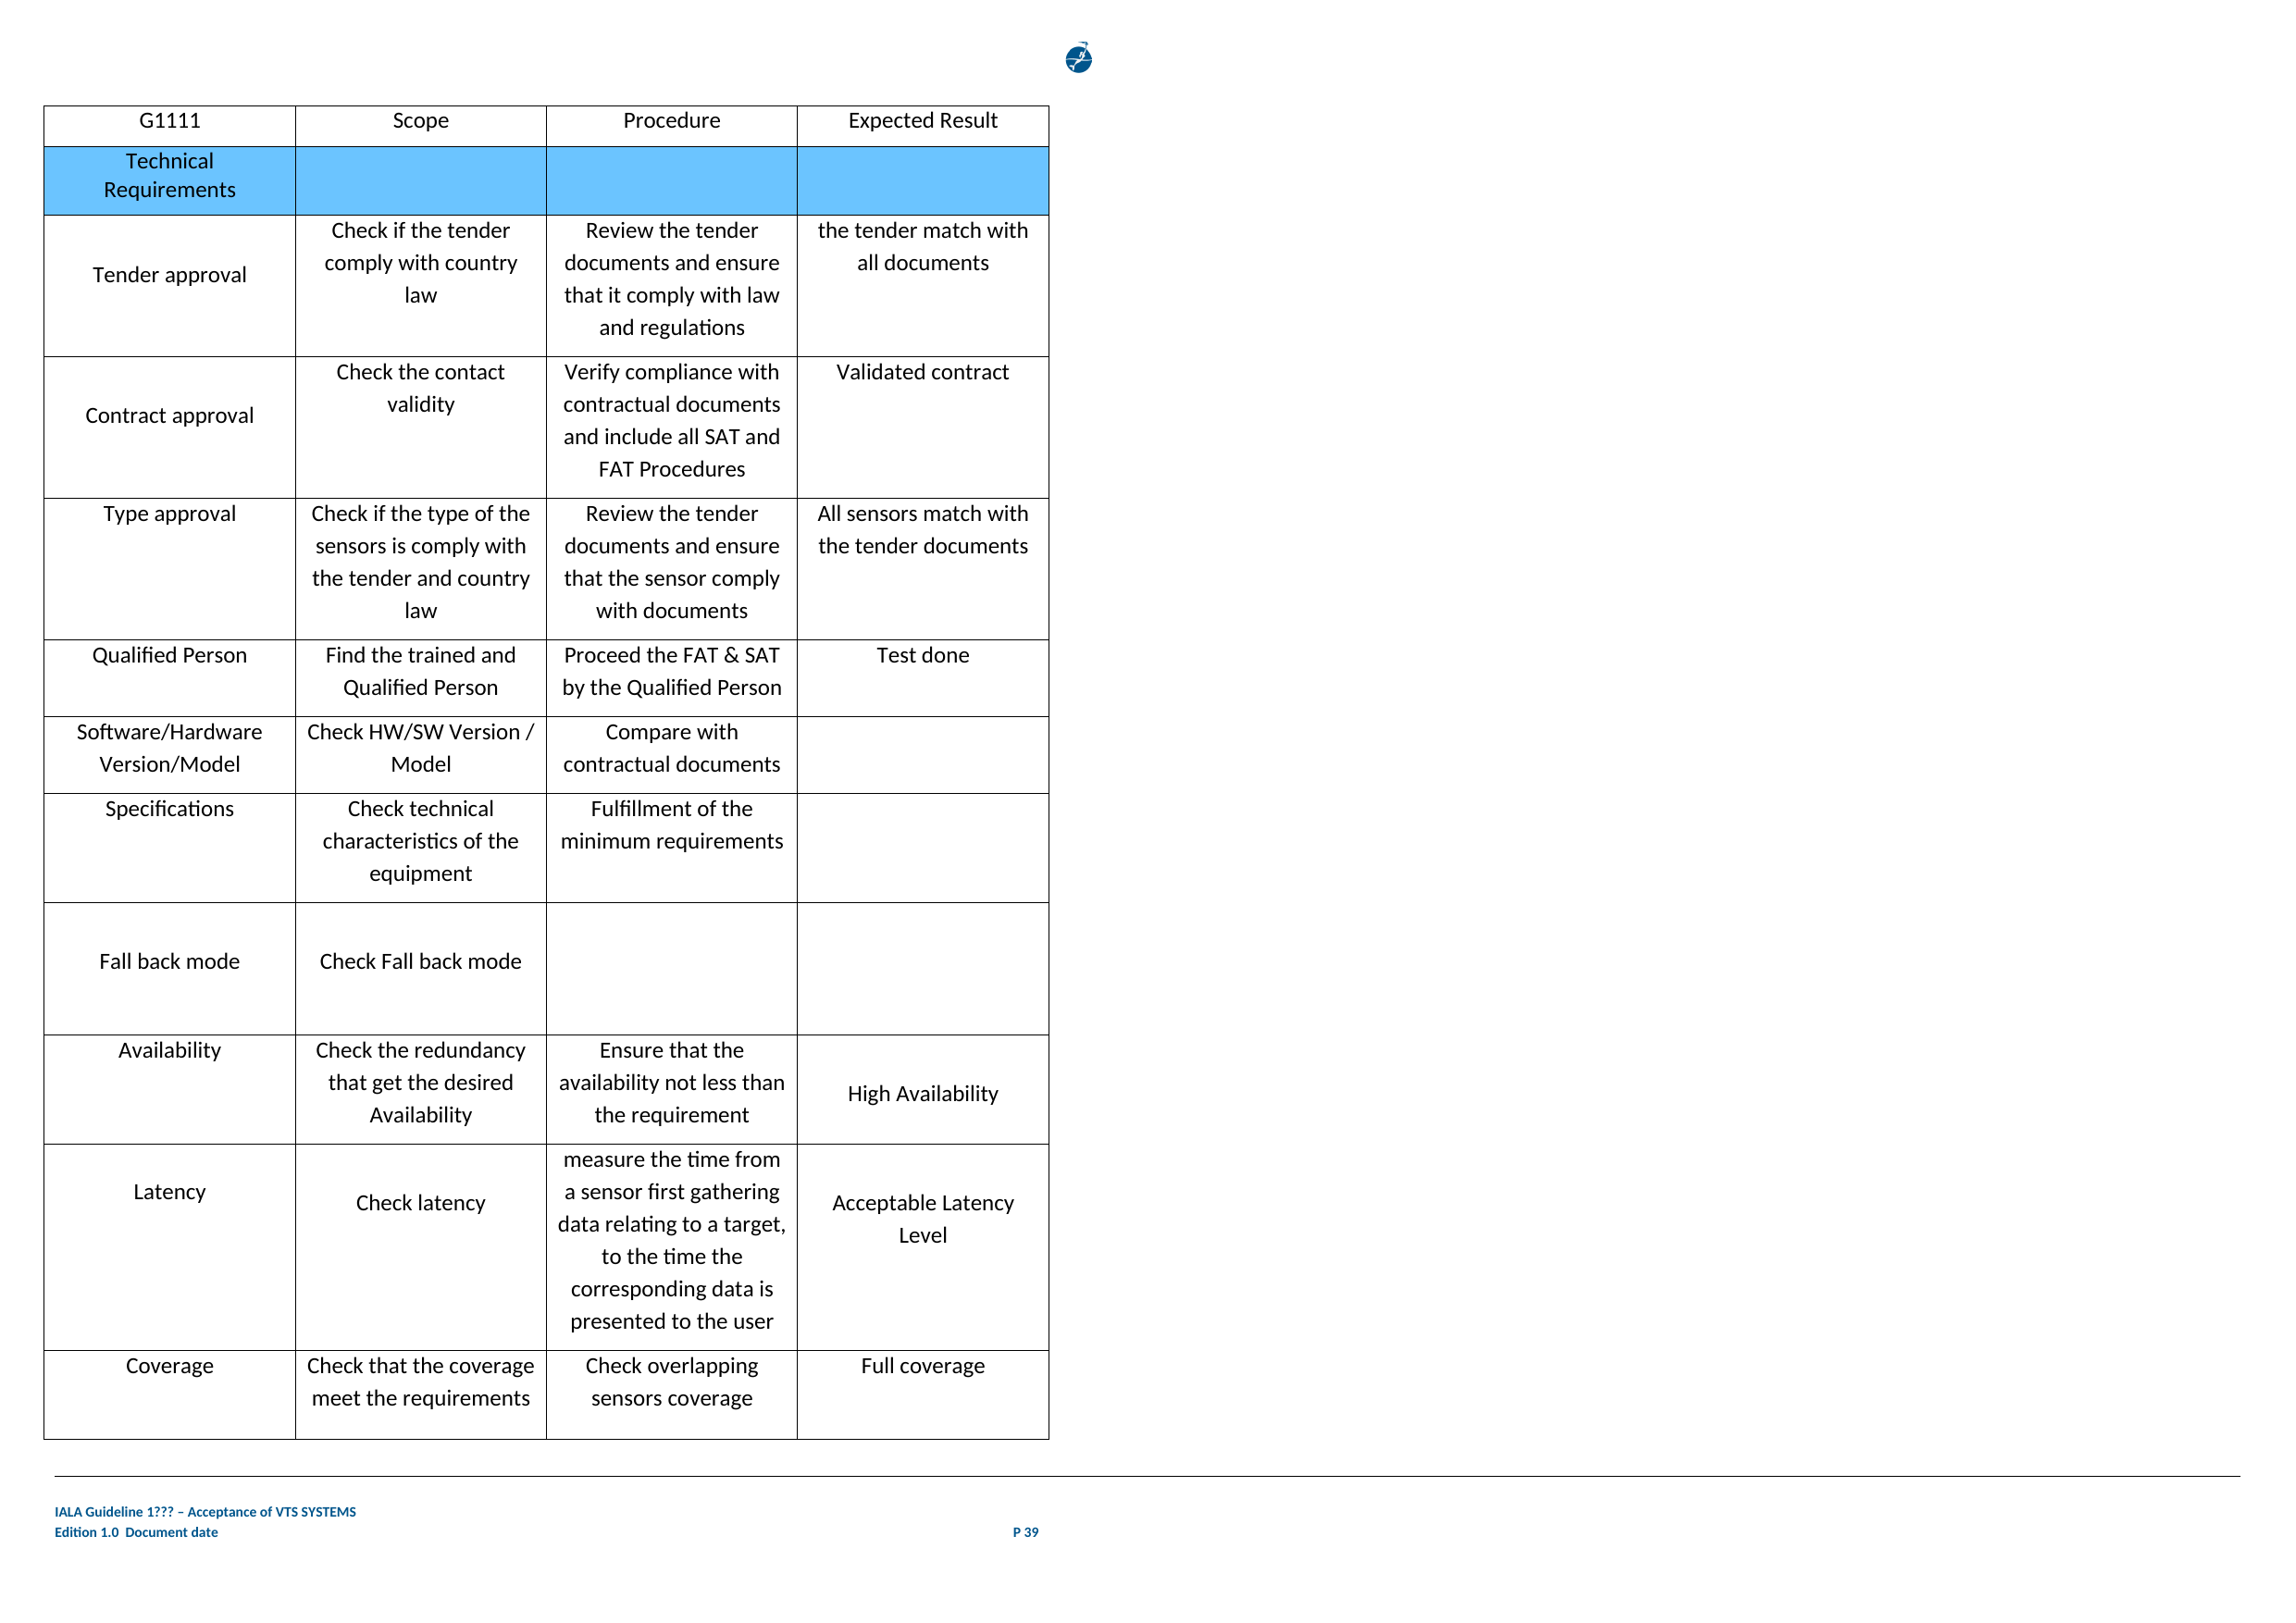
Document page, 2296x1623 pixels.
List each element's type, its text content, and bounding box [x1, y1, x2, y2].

table_cell Qualified Person [44, 640, 295, 716]
table_cell Find the trained and Qualified Person [296, 640, 546, 716]
table_cell [798, 794, 1049, 902]
table_cell Check the redundancy that get the desired Availability [296, 1035, 546, 1144]
table_cell Check latency [296, 1145, 546, 1350]
table_header Expected Result [798, 106, 1049, 146]
table_cell [547, 147, 797, 215]
table_header Procedure [547, 106, 797, 146]
table_cell Verify compliance with contractual documents and include all SAT and FAT Procedures [547, 357, 797, 498]
table_cell High Availability [798, 1035, 1049, 1144]
table_header Scope [296, 106, 546, 146]
table_cell Check if the tender comply with country law [296, 216, 546, 356]
table_cell Check that the coverage meet the requirements [296, 1351, 546, 1439]
table_cell Proceed the FAT & SAT by the Qualified Person [547, 640, 797, 716]
table_cell Coverage [44, 1351, 295, 1439]
table_cell Availability [44, 1035, 295, 1144]
table_cell [547, 903, 797, 1035]
table_cell Review the tender documents and ensure that the sensor comply with documents [547, 499, 797, 639]
table_cell Software/Hardware Version/Model [44, 717, 295, 793]
table_cell Contract approval [44, 357, 295, 498]
table_cell measure the time from a sensor first gathering data relating to a target, to the time the corresponding data is presented to the user [547, 1145, 797, 1350]
table_cell Latency [44, 1145, 295, 1350]
table_cell Validated contract [798, 357, 1049, 498]
table_cell Ensure that the availability not less than the requirement [547, 1035, 797, 1144]
table_cell [798, 717, 1049, 793]
table_cell [296, 147, 546, 215]
table_cell Acceptable Latency Level [798, 1145, 1049, 1350]
table_cell Tender approval [44, 216, 295, 356]
picture [1036, 0, 1147, 105]
table_cell Compare with contractual documents [547, 717, 797, 793]
table_cell Type approval [44, 499, 295, 639]
table_cell Test done [798, 640, 1049, 716]
table_cell Fall back mode [44, 903, 295, 1035]
table_cell Check HW/SW Version / Model [296, 717, 546, 793]
table_header G1111 [44, 106, 295, 146]
table_cell All sensors match with the tender documents [798, 499, 1049, 639]
table_cell Check technical characteristics of the equipment [296, 794, 546, 902]
table_cell [798, 147, 1049, 215]
table_cell Specifications [44, 794, 295, 902]
table_cell Check Fall back mode [296, 903, 546, 1035]
table_cell Check the contact validity [296, 357, 546, 498]
table_cell Full coverage [798, 1351, 1049, 1439]
table_cell the tender match with all documents [798, 216, 1049, 356]
table_cell Check overlapping sensors coverage [547, 1351, 797, 1439]
table_cell Technical Requirements [44, 147, 295, 215]
table_cell Fulfillment of the minimum requirements [547, 794, 797, 902]
table_cell [798, 903, 1049, 1035]
table_cell Review the tender documents and ensure that it comply with law and regulations [547, 216, 797, 356]
table_cell Check if the type of the sensors is comply with the tender and country law [296, 499, 546, 639]
